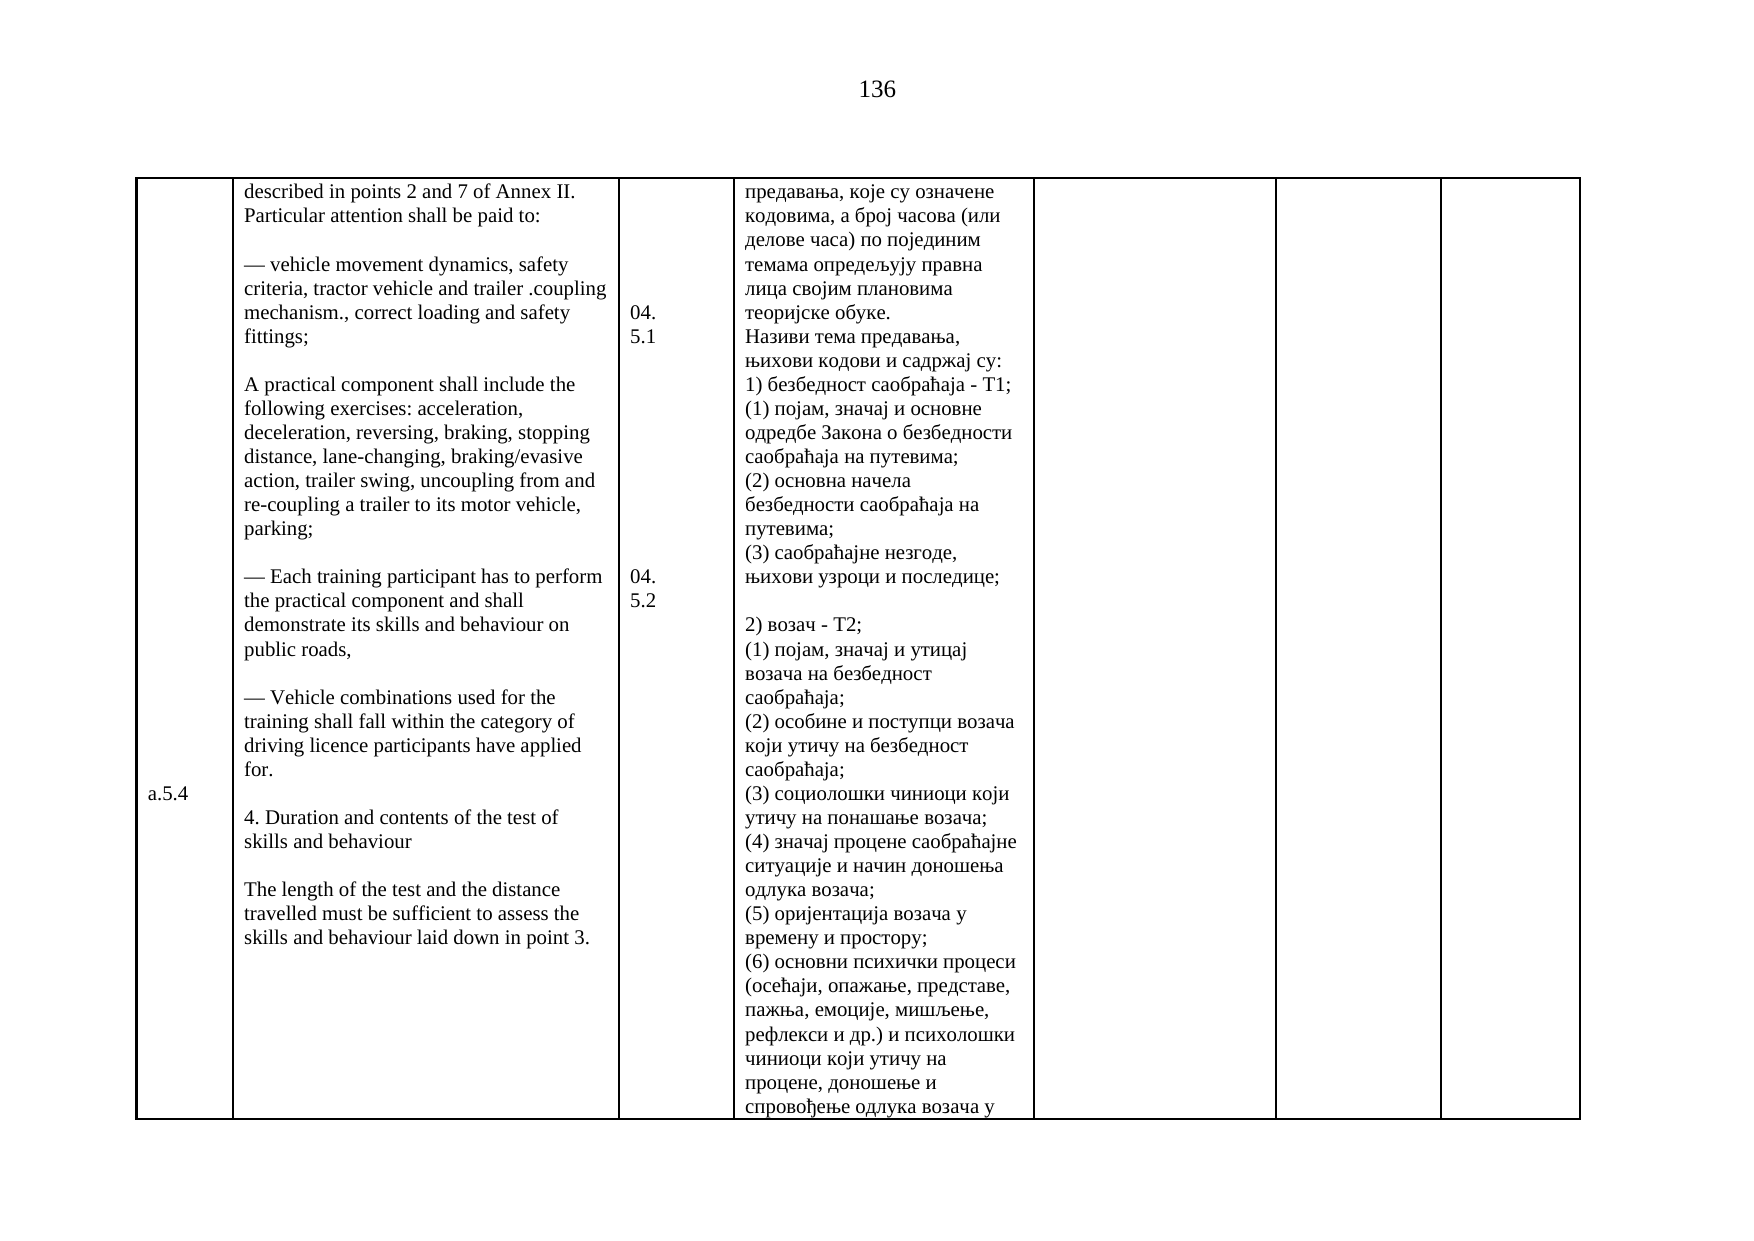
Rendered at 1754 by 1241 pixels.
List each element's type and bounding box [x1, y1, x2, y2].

table_cell [234, 179, 618, 1118]
table_cell [1277, 179, 1440, 1118]
table_cell [620, 179, 733, 1118]
table_cell [1442, 179, 1579, 1118]
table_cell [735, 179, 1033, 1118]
table_cell [138, 179, 232, 1118]
table_cell [1035, 179, 1275, 1118]
